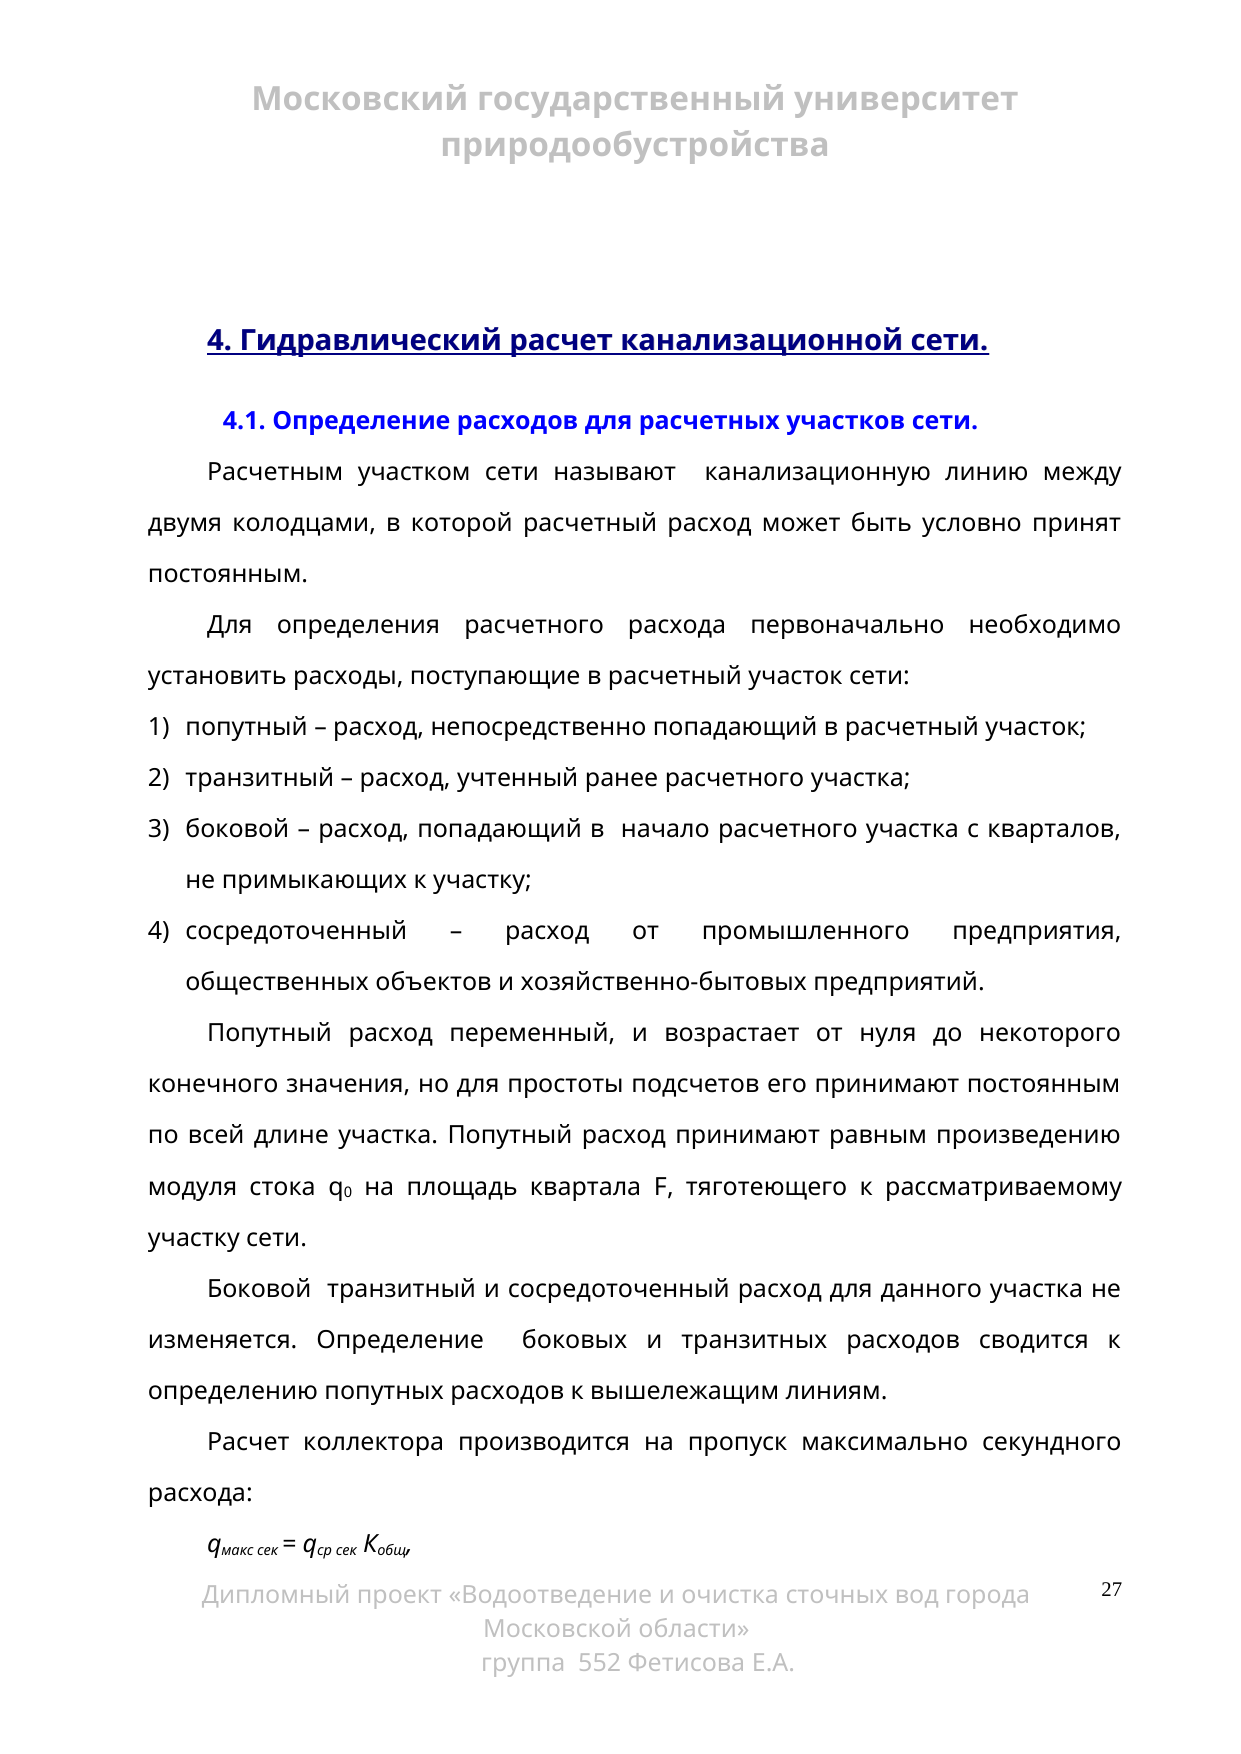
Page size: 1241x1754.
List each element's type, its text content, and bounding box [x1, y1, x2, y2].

text qмакс сек = qср сек Кобщ, [148, 1525, 1122, 1559]
subtitle 4.1. Определение расходов для расчетных участков сети. [148, 402, 1122, 437]
text Расчет коллектора производится на пропуск максимально секундного расхода: [148, 1423, 1122, 1508]
subtitle 4. Гидравлический расчет канализационной сети. [148, 319, 1122, 359]
list попутный – расход, непосредственно попадающий в расчетный участок; [148, 709, 1122, 743]
list сосредоточенный – расход от промышленного предприятия, общественных объектов и хозяйственно-бытовых предприятий. [148, 913, 1122, 998]
text Расчетным участком сети называют канализационную линию между двумя колодцами, в которой расчетный расход может быть условно принят постоянным. [148, 453, 1122, 590]
text Для определения расчетного расхода первоначально необходимо установить расходы, поступающие в расчетный участок сети: [148, 607, 1122, 692]
text Боковой транзитный и сосредоточенный расход для данного участка не изменяется. Определение боковых и транзитных расходов сводится к определению попутных расходов к вышележащим линиям. [148, 1270, 1122, 1406]
list боковой – расход, попадающий в начало расчетного участка с кварталов, не примыкающих к участку; [148, 811, 1122, 896]
text Попутный расход переменный, и возрастает от нуля до некоторого конечного значения, но для простоты подсчетов его принимают постоянным по всей длине участка. Попутный расход принимают равным произведению модуля стока q0 на площадь квартала F, тяготеющего к рассматриваемому участку сети. [148, 1015, 1122, 1253]
list транзитный – расход, учтенный ранее расчетного участка; [148, 760, 1122, 794]
